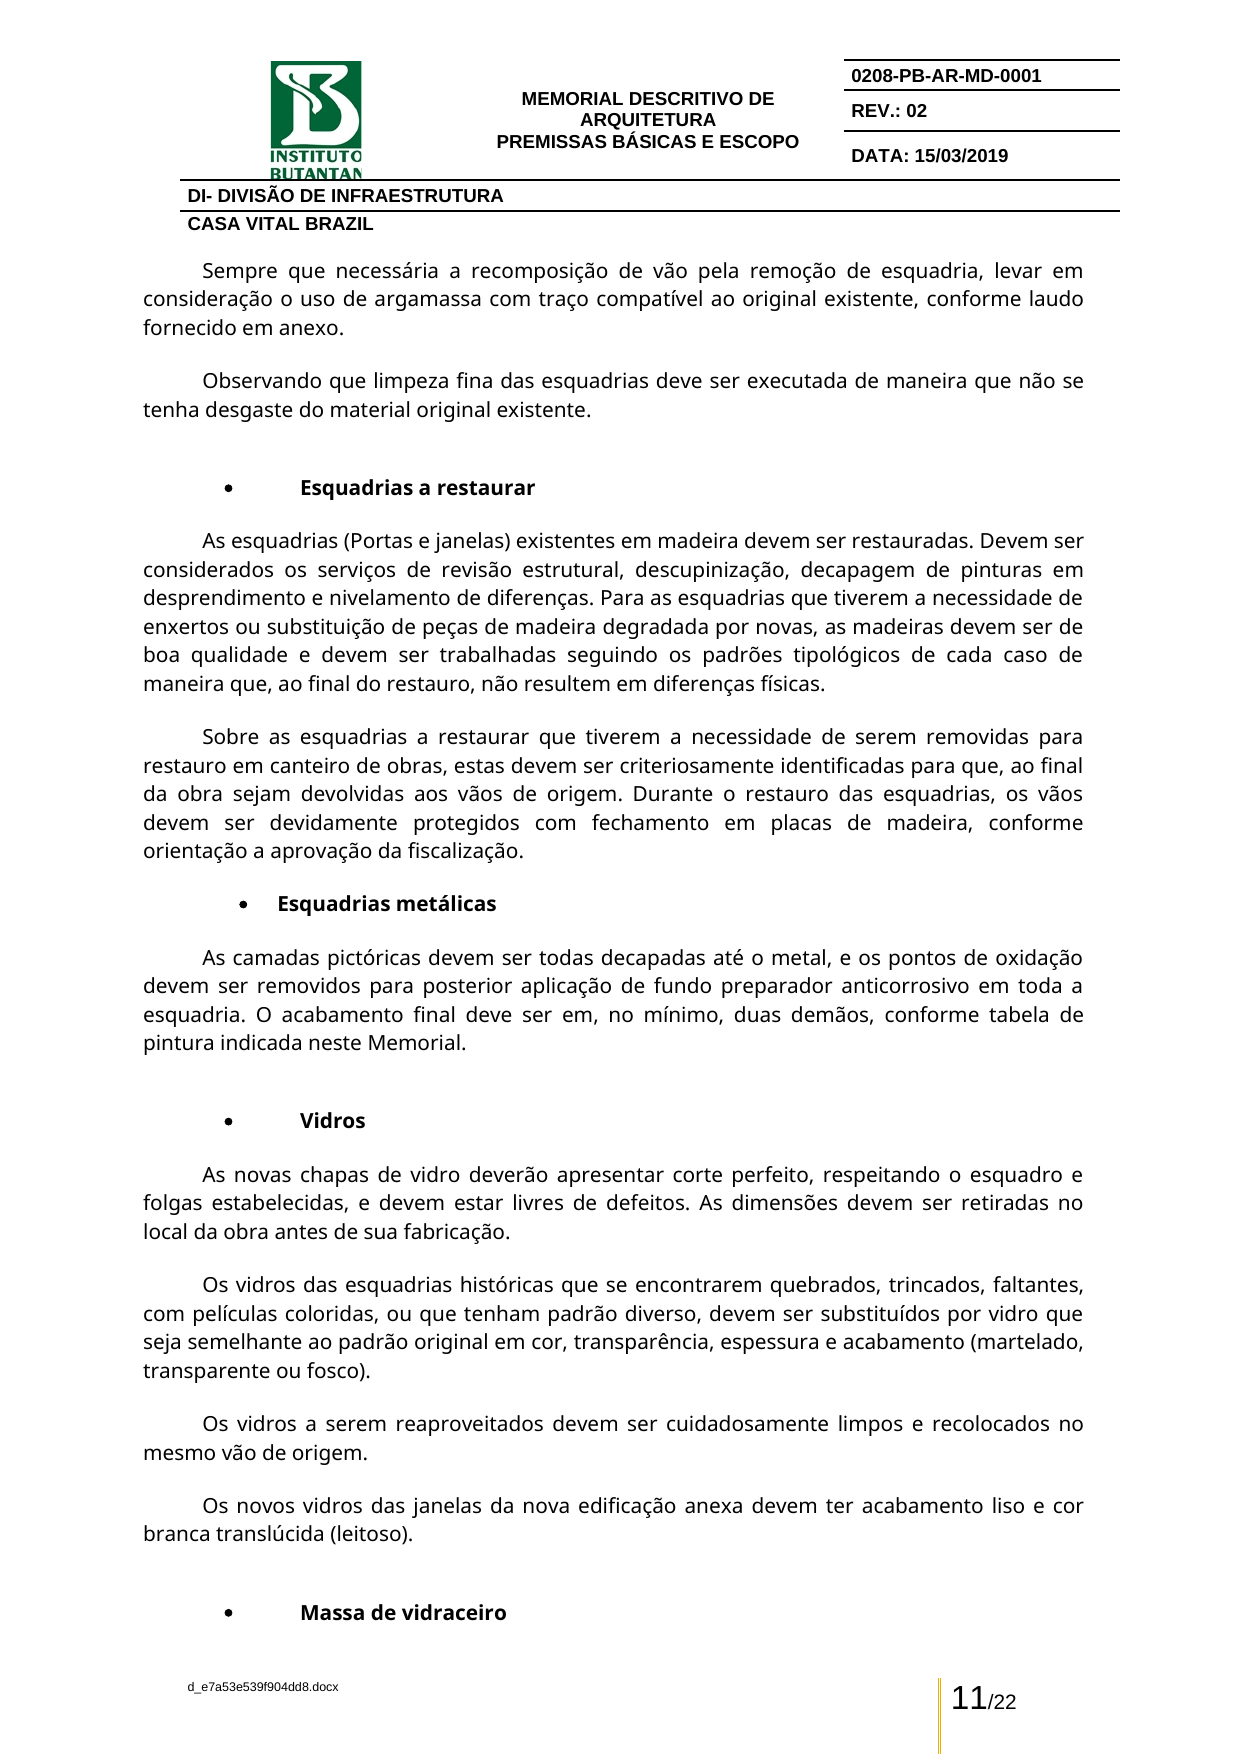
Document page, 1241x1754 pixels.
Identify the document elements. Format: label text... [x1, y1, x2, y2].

list Esquadrias metálicas [239, 889, 1085, 918]
picture [270, 61, 362, 179]
text Sobre as esquadrias a restaurar que tiverem a necessidade de serem removidas para restauro em canteiro de obras, estas devem ser criteriosamente identificadas para que, ao final da obra sejam devolvidas aos vãos de origem. Durante o restauro das esquadrias, os vãos devem ser devidamente protegidos com fechamento em placas de madeira, conforme orientação a aprovação da fiscalização. [143, 722, 1085, 864]
list Massa de vidraceiro [225, 1598, 1085, 1626]
list Vidros [225, 1107, 1085, 1135]
text As novas chapas de vidro deverão apresentar corte perfeito, respeitando o esquadro e folgas estabelecidas, e devem estar livres de defeitos. As dimensões devem ser retiradas no local da obra antes de sua fabricação. [143, 1160, 1085, 1245]
text Os novos vidros das janelas da nova edificação anexa devem ter acabamento liso e cor branca translúcida (leitoso). [143, 1491, 1085, 1548]
text As camadas pictóricas devem ser todas decapadas até o metal, e os pontos de oxidação devem ser removidos para posterior aplicação de fundo preparador anticorrosivo em toda a esquadria. O acabamento final deve ser em, no mínimo, duas demãos, conforme tabela de pintura indicada neste Memorial. [143, 943, 1085, 1057]
text Os vidros a serem reaproveitados devem ser cuidadosamente limpos e recolocados no mesmo vão de origem. [143, 1409, 1085, 1466]
list Esquadrias a restaurar [225, 473, 1085, 502]
text Observando que limpeza fina das esquadrias deve ser executada de maneira que não se tenha desgaste do material original existente. [143, 366, 1085, 423]
text Os vidros das esquadrias históricas que se encontrarem quebrados, trincados, faltantes, com películas coloridas, ou que tenham padrão diverso, devem ser substituídos por vidro que seja semelhante ao padrão original em cor, transparência, espessura e acabamento (martelado, transparente ou fosco). [143, 1270, 1085, 1384]
text Sempre que necessária a recomposição de vão pela remoção de esquadria, levar em consideração o uso de argamassa com traço compatível ao original existente, conforme laudo fornecido em anexo. [143, 187, 1085, 341]
text As esquadrias (Portas e janelas) existentes em madeira devem ser restauradas. Devem ser considerados os serviços de revisão estrutural, descupinização, decapagem de pinturas em desprendimento e nivelamento de diferenças. Para as esquadrias que tiverem a necessidade de enxertos ou substituição de peças de madeira degradada por novas, as madeiras devem ser de boa qualidade e devem ser trabalhadas seguindo os padrões tipológicos de cada caso de maneira que, ao final do restauro, não resultem em diferenças físicas. [143, 527, 1085, 697]
